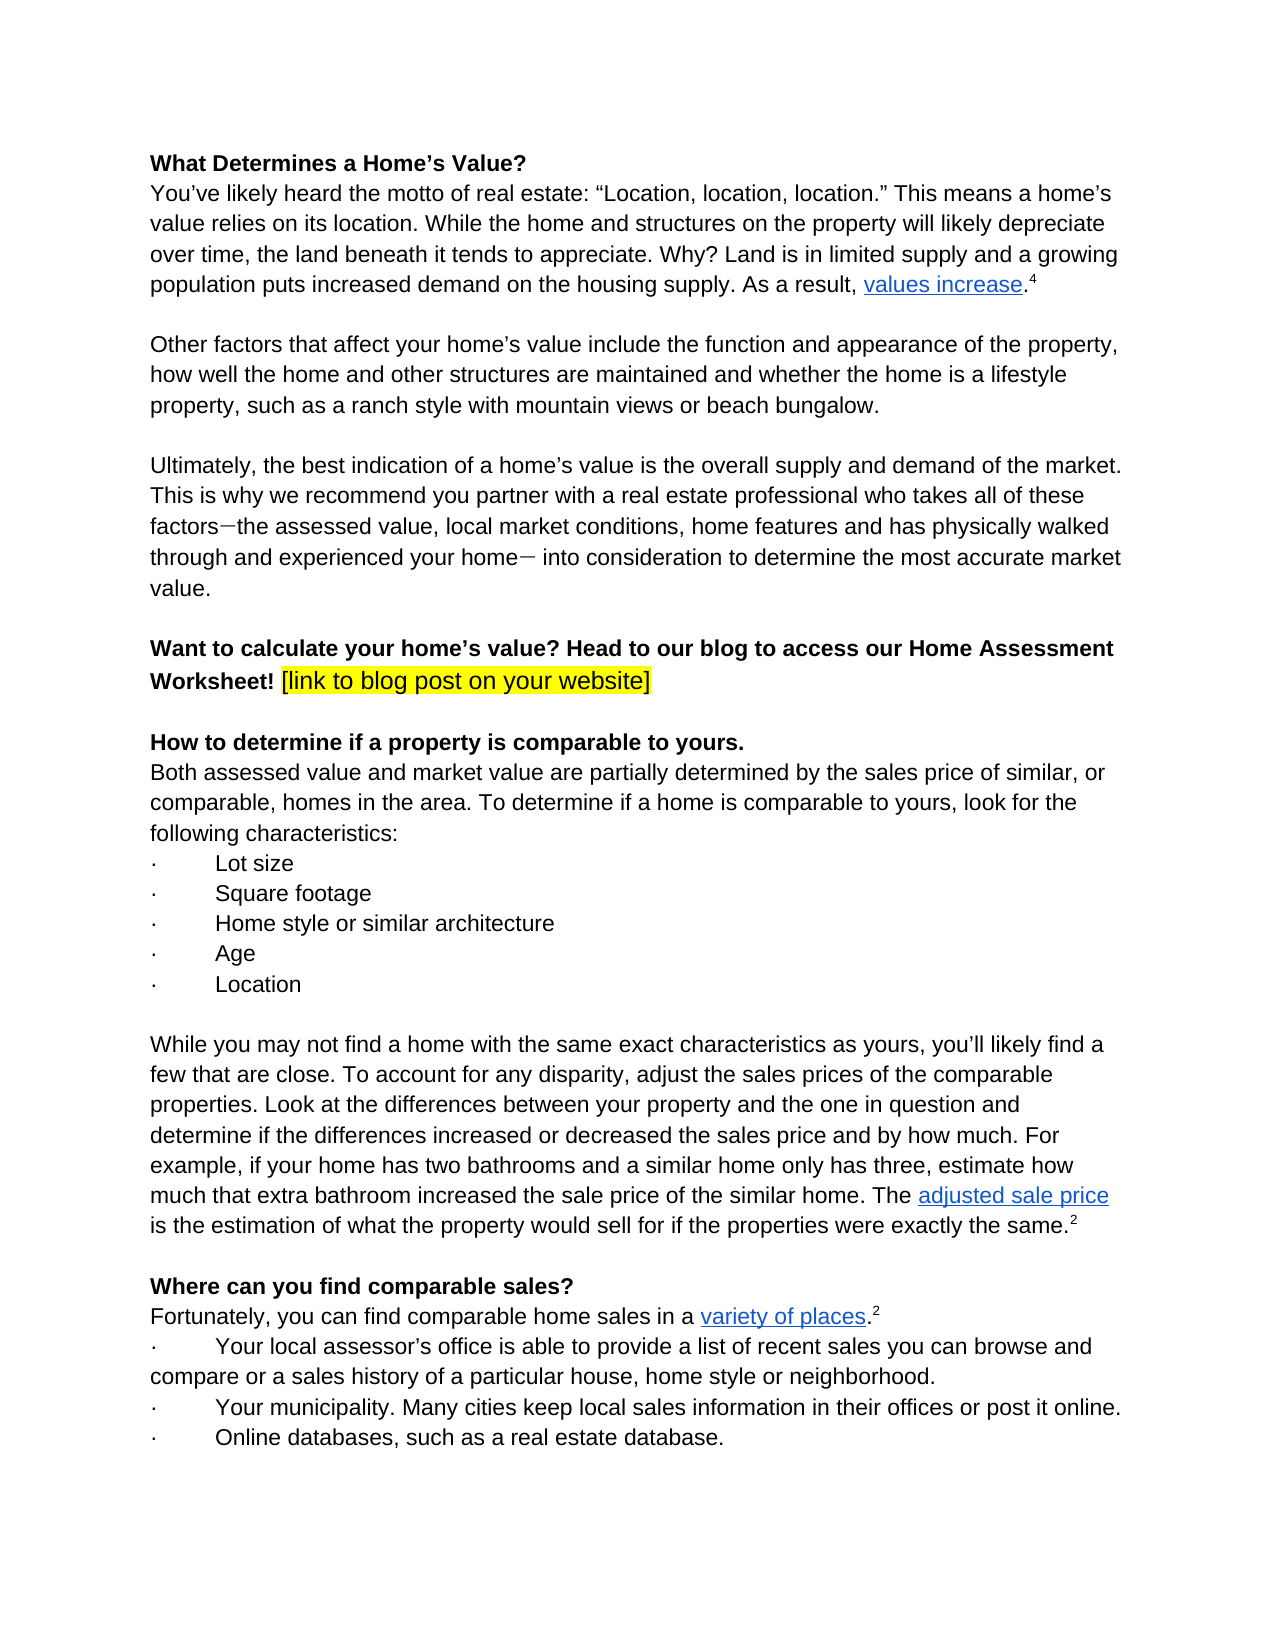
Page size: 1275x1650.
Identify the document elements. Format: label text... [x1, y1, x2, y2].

text · Location [150, 971, 1125, 997]
text Ultimately, the best indication of a home’s value is the overall supply and demand of the market. This is why we recommend you partner with a real estate professional who takes all of these factors—the assessed value, local market conditions, home features and has physically walked through and experienced your home— into consideration to determine the most accurate market value. [150, 452, 1125, 601]
text Other factors that affect your home’s value include the function and appearance of the property, how well the home and other structures are maintained and whether the home is a lifestyle property, such as a ranch style with mountain views or beach bungalow. [150, 331, 1125, 418]
text You’ve likely heard the motto of real estate: “Location, location, location.” This means a home’s value relies on its location. While the home and structures on the property will likely depreciate over time, the land beneath it tends to appreciate. Why? Land is in limited supply and a growing population puts increased demand on the housing supply. As a result, values increase.4 [150, 180, 1125, 297]
text Fortunately, you can find comparable home sales in a variety of places.2 [150, 1303, 1125, 1329]
text · Lot size [150, 850, 1125, 876]
text · Age [150, 940, 1125, 967]
text How to determine if a property is comparable to yours. [150, 729, 1125, 755]
text What Determines a Home’s Value? [150, 150, 1125, 176]
text · Home style or similar architecture [150, 910, 1125, 936]
text · Online databases, such as a real estate database. [150, 1424, 1125, 1450]
text · Your local assessor’s office is able to provide a list of recent sales you can browse and compare or a sales history of a particular house, home style or neighborhood. [150, 1333, 1125, 1389]
text Where can you find comparable sales? [150, 1273, 1125, 1299]
text · Your municipality. Many cities keep local sales information in their offices or post it online. [150, 1393, 1125, 1420]
text While you may not find a home with the same exact characteristics as yours, you’ll likely find a few that are close. To account for any disparity, adjust the sales prices of the comparable properties. Look at the differences between your property and the one in question and determine if the differences increased or decreased the sales price and by how much. For example, if your home has two bathrooms and a similar home only has three, estimate how much that extra bathroom increased the sale price of the similar home. The adjusted sale price is the estimation of what the property would sell for if the properties were exactly the same.2 [150, 1031, 1125, 1238]
text Both assessed value and market value are partially determined by the sales price of similar, or comparable, homes in the area. To determine if a home is comparable to yours, look for the following characteristics: [150, 759, 1125, 846]
text Want to calculate your home’s value? Head to our blog to access our Home Assessment Worksheet! [link to blog post on your website] [150, 635, 1125, 694]
text · Square footage [150, 880, 1125, 906]
